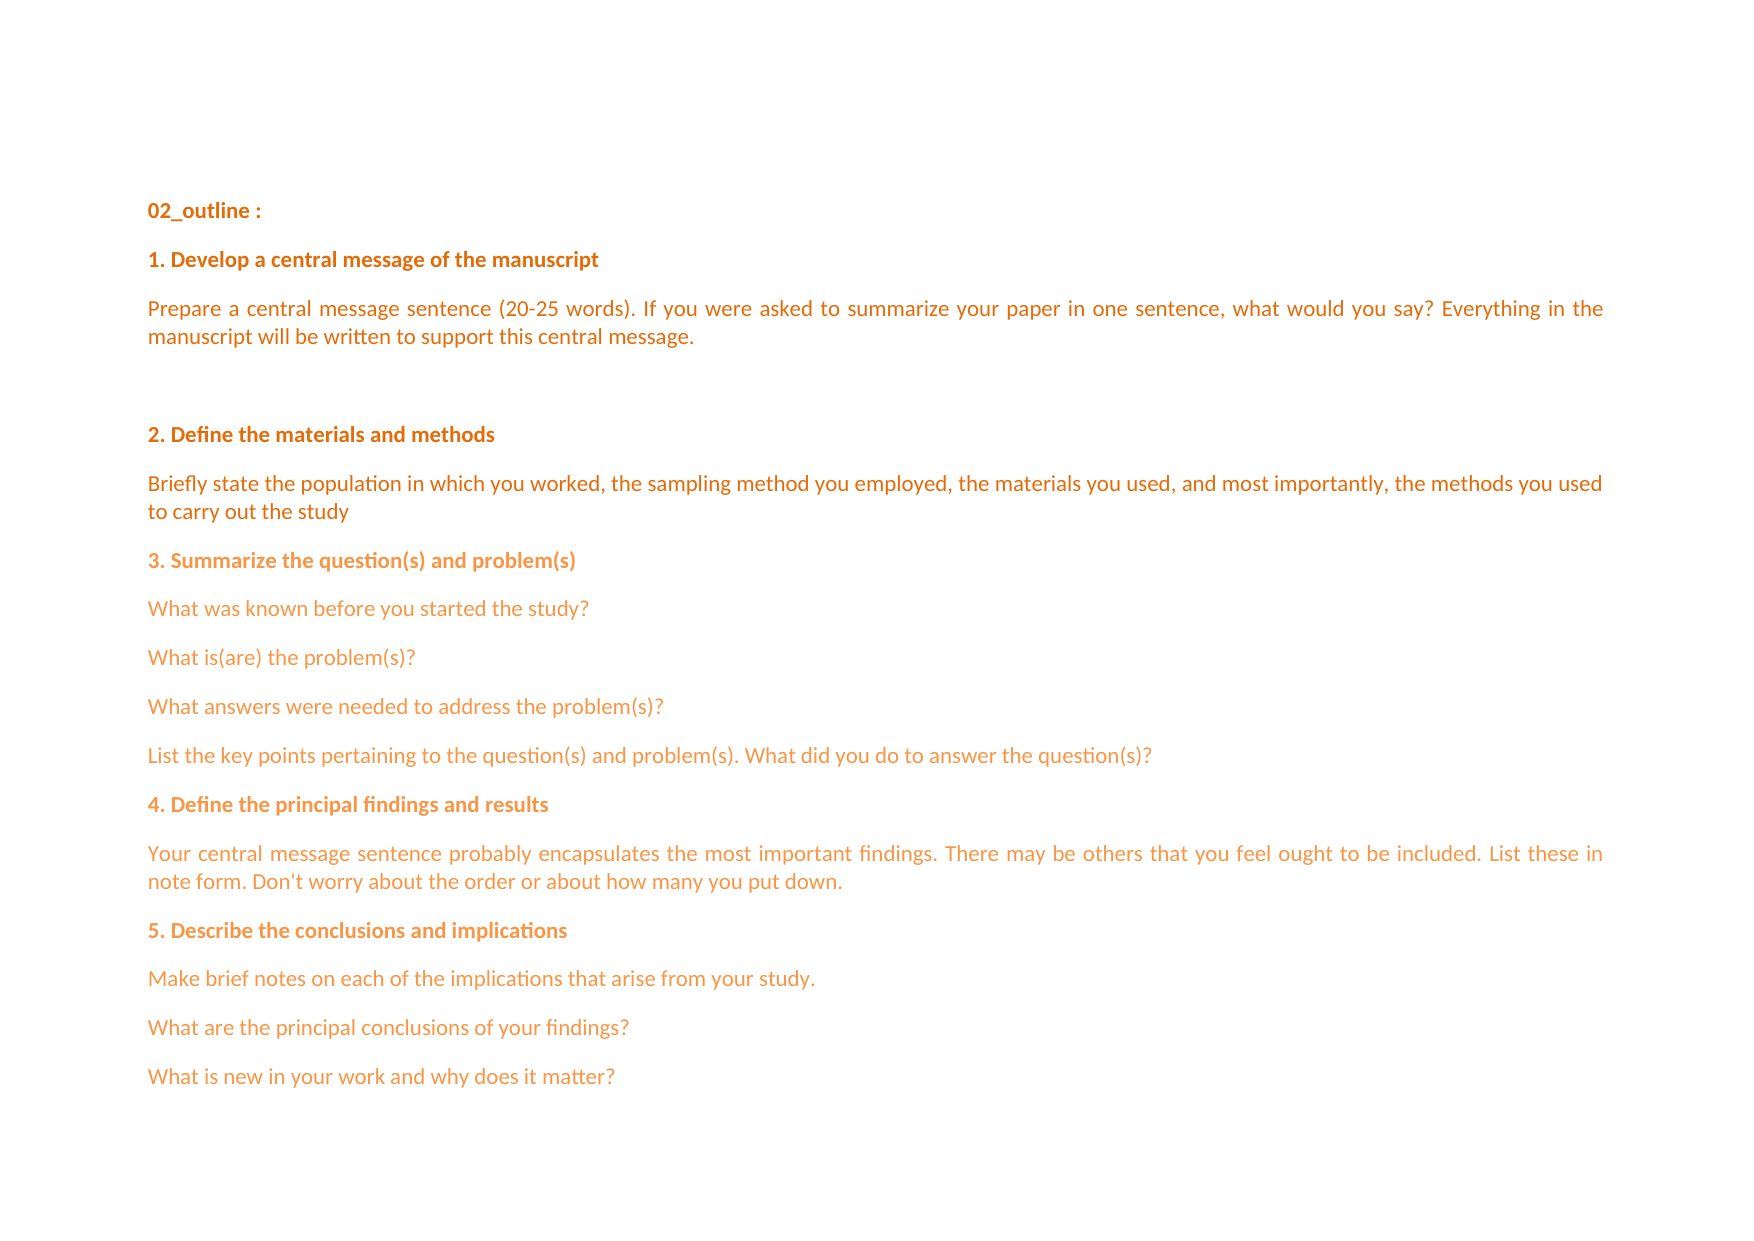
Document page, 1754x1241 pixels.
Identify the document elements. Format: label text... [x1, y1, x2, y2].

text 4. Define the principal findings and results [148, 790, 1606, 818]
text What is new in your work and why does it matter? [148, 1062, 1606, 1090]
text Briefly state the population in which you worked, the sampling method you employed, the materials you used, and most importantly, the methods you used to carry out the study [148, 469, 1606, 525]
text Prepare a central message sentence (20-25 words). If you were asked to summarize your paper in one sentence, what would you say? Everything in the manuscript will be written to support this central message. [148, 294, 1606, 350]
text Your central message sentence probably encapsulates the most important findings. There may be others that you feel ought to be included. List these in note form. Don't worry about the order or about how many you put down. [148, 839, 1606, 895]
text What answers were needed to address the problem(s)? [148, 692, 1606, 720]
text List the key points pertaining to the question(s) and problem(s). What did you do to answer the question(s)? [148, 741, 1606, 769]
text 1. Develop a central message of the manuscript [148, 245, 1606, 273]
text 2. Define the materials and methods [148, 420, 1606, 448]
text 02_outline : [148, 197, 1606, 224]
text What is(are) the problem(s)? [148, 643, 1606, 671]
text 3. Summarize the question(s) and problem(s) [148, 546, 1606, 574]
text What are the principal conclusions of your findings? [148, 1013, 1606, 1041]
text What was known before you started the study? [148, 594, 1606, 623]
text 5. Describe the conclusions and implications [148, 916, 1606, 944]
text Make brief notes on each of the implications that arise from your study. [148, 964, 1606, 993]
